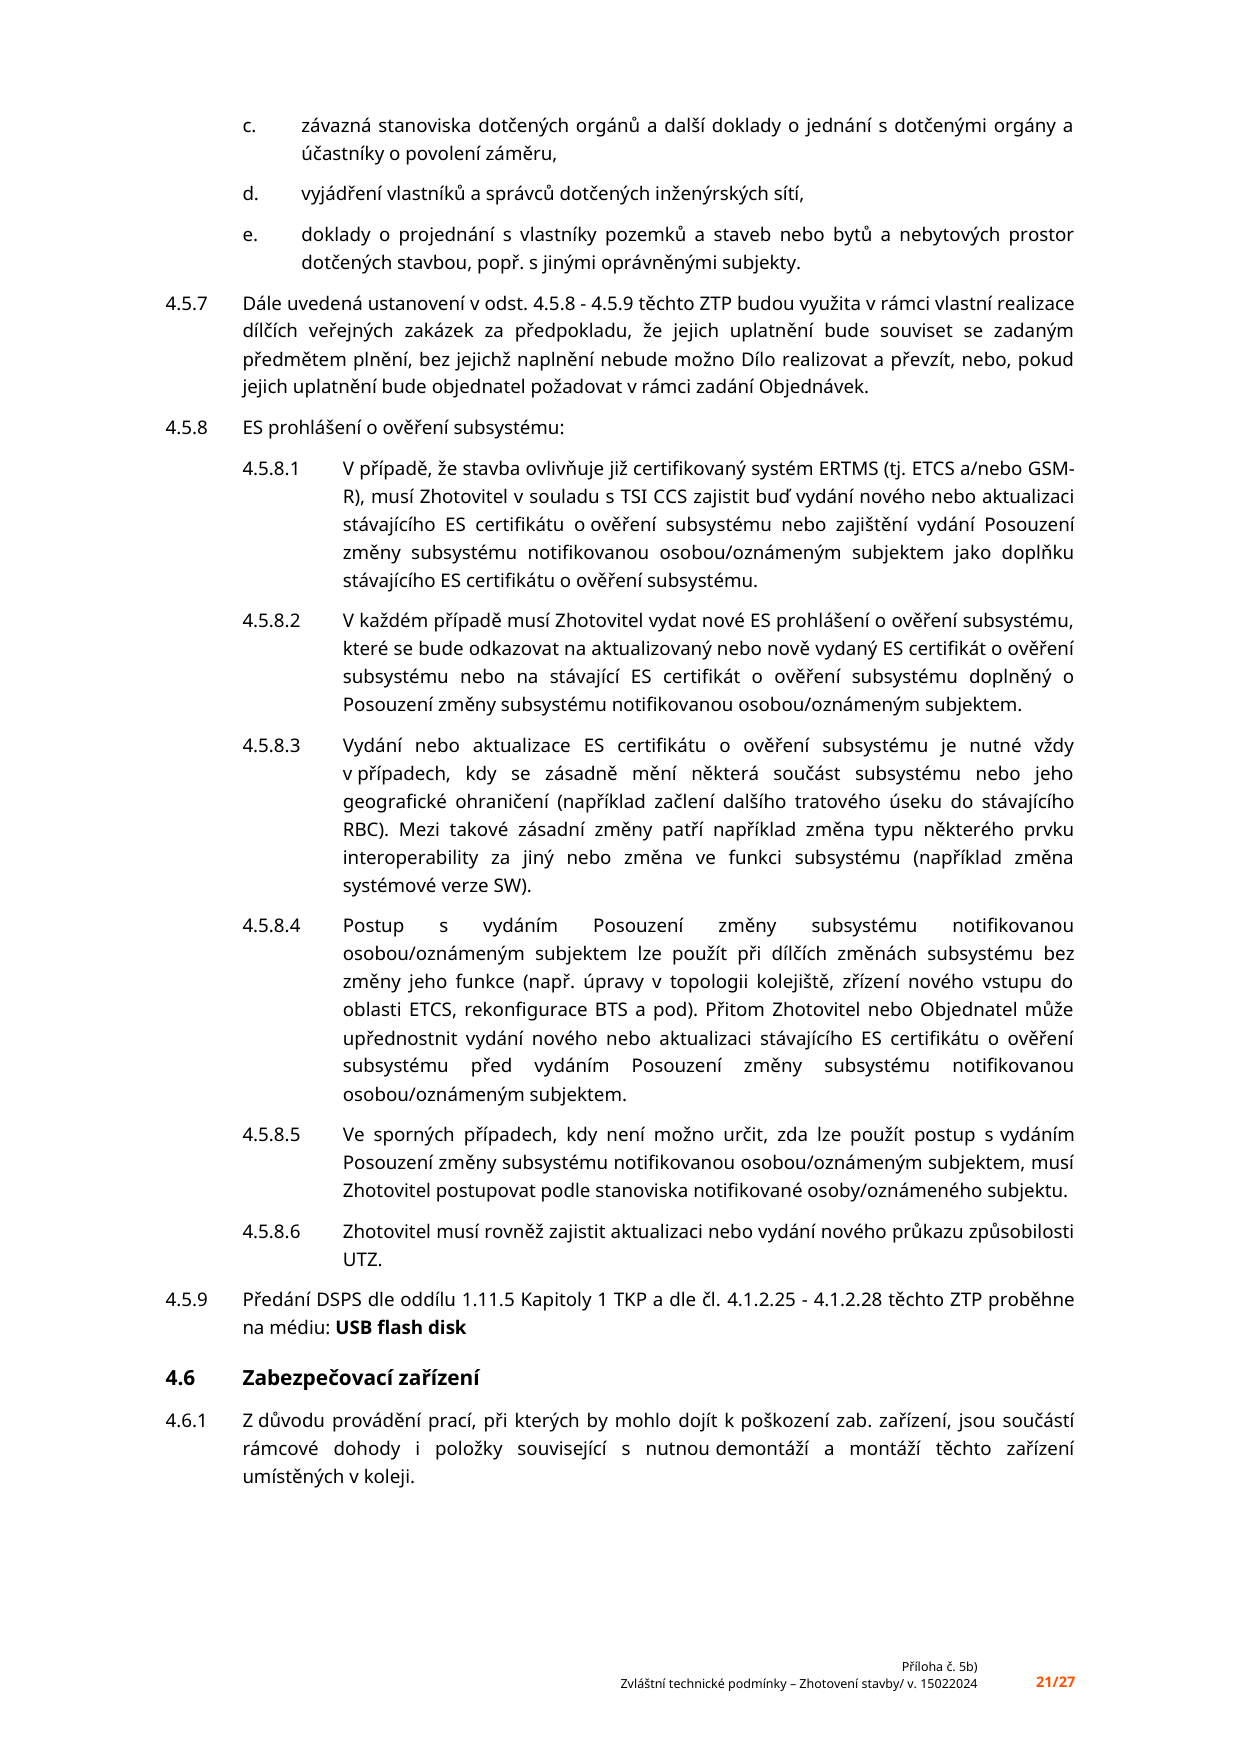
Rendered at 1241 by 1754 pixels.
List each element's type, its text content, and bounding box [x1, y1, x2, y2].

text ES prohlášení o ověření subsystému: [165, 414, 1075, 440]
text Postup s vydáním Posouzení změny subsystému notifikovanou osobou/oznámeným subjektem lze použít při dílčích změnách subsystému bez změny jeho funkce (např. úpravy v topologii kolejiště, zřízení nového vstupu do oblasti ETCS, rekonfigurace BTS a pod). Přitom Zhotovitel nebo Objednatel může upřednostnit vydání nového nebo aktualizaci stávajícího ES certifikátu o ověření subsystému před vydáním Posouzení změny subsystému notifikovanou osobou/oznámeným subjektem. [242, 913, 1075, 1106]
text Zabezpečovací zařízení [165, 1363, 1075, 1392]
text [165, 1407, 1075, 1489]
text Zhotovitel musí rovněž zajistit aktualizaci nebo vydání nového průkazu způsobilosti UTZ. [242, 1218, 1075, 1271]
text Ve sporných případech, kdy není možno určit, zda lze použít postup s vydáním Posouzení změny subsystému notifikovanou osobou/oznámeným subjektem, musí Zhotovitel postupovat podle stanoviska notifikované osoby/oznámeného subjektu. [242, 1121, 1075, 1203]
text V případě, že stavba ovlivňuje již certifikovaný systém ERTMS (tj. ETCS a/nebo GSM-R), musí Zhotovitel v souladu s TSI CCS zajistit buď vydání nového nebo aktualizaci stávajícího ES certifikátu o ověření subsystému nebo zajištění vydání Posouzení změny subsystému notifikovanou osobou/oznámeným subjektem jako doplňku stávajícího ES certifikátu o ověření subsystému. [242, 455, 1075, 592]
list závazná stanoviska dotčených orgánů a další doklady o jednání s dotčenými orgány a účastníky o povolení záměru, [242, 112, 1075, 166]
list Předání DSPS dle oddílu 1.11.5 Kapitoly 1 TKP a dle čl. 4.1.2.25 - 4.1.2.28 těchto ZTP proběhne na médiu: USB flash disk [165, 1286, 1075, 1340]
list vyjádření vlastníků a správců dotčených inženýrských sítí, [242, 181, 1075, 206]
list doklady o projednání s vlastníky pozemků a staveb nebo bytů a nebytových prostor dotčených stavbou, popř. s jinými oprávněnými subjekty. [242, 221, 1075, 275]
text V každém případě musí Zhotovitel vydat nové ES prohlášení o ověření subsystému, které se bude odkazovat na aktualizovaný nebo nově vydaný ES certifikát o ověření subsystému nebo na stávající ES certifikát o ověření subsystému doplněný o Posouzení změny subsystému notifikovanou osobou/oznámeným subjektem. [242, 607, 1075, 717]
text Vydání nebo aktualizace ES certifikátu o ověření subsystému je nutné vždy v případech, kdy se zásadně mění některá součást subsystému nebo jeho geografické ohraničení (například začlení dalšího tratového úseku do stávajícího RBC). Mezi takové zásadní změny patří například změna typu některého prvku interoperability za jiný nebo změna ve funkci subsystému (například změna systémové verze SW). [242, 732, 1075, 898]
text Dále uvedená ustanovení v odst. 4.5.8 - 4.5.9 těchto ZTP budou využita v rámci vlastní realizace dílčích veřejných zakázek za předpokladu, že jejich uplatnění bude souviset se zadaným předmětem plnění, bez jejichž naplnění nebude možno Dílo realizovat a převzít, nebo, pokud jejich uplatnění bude objednatel požadovat v rámci zadání Objednávek. [165, 290, 1075, 399]
